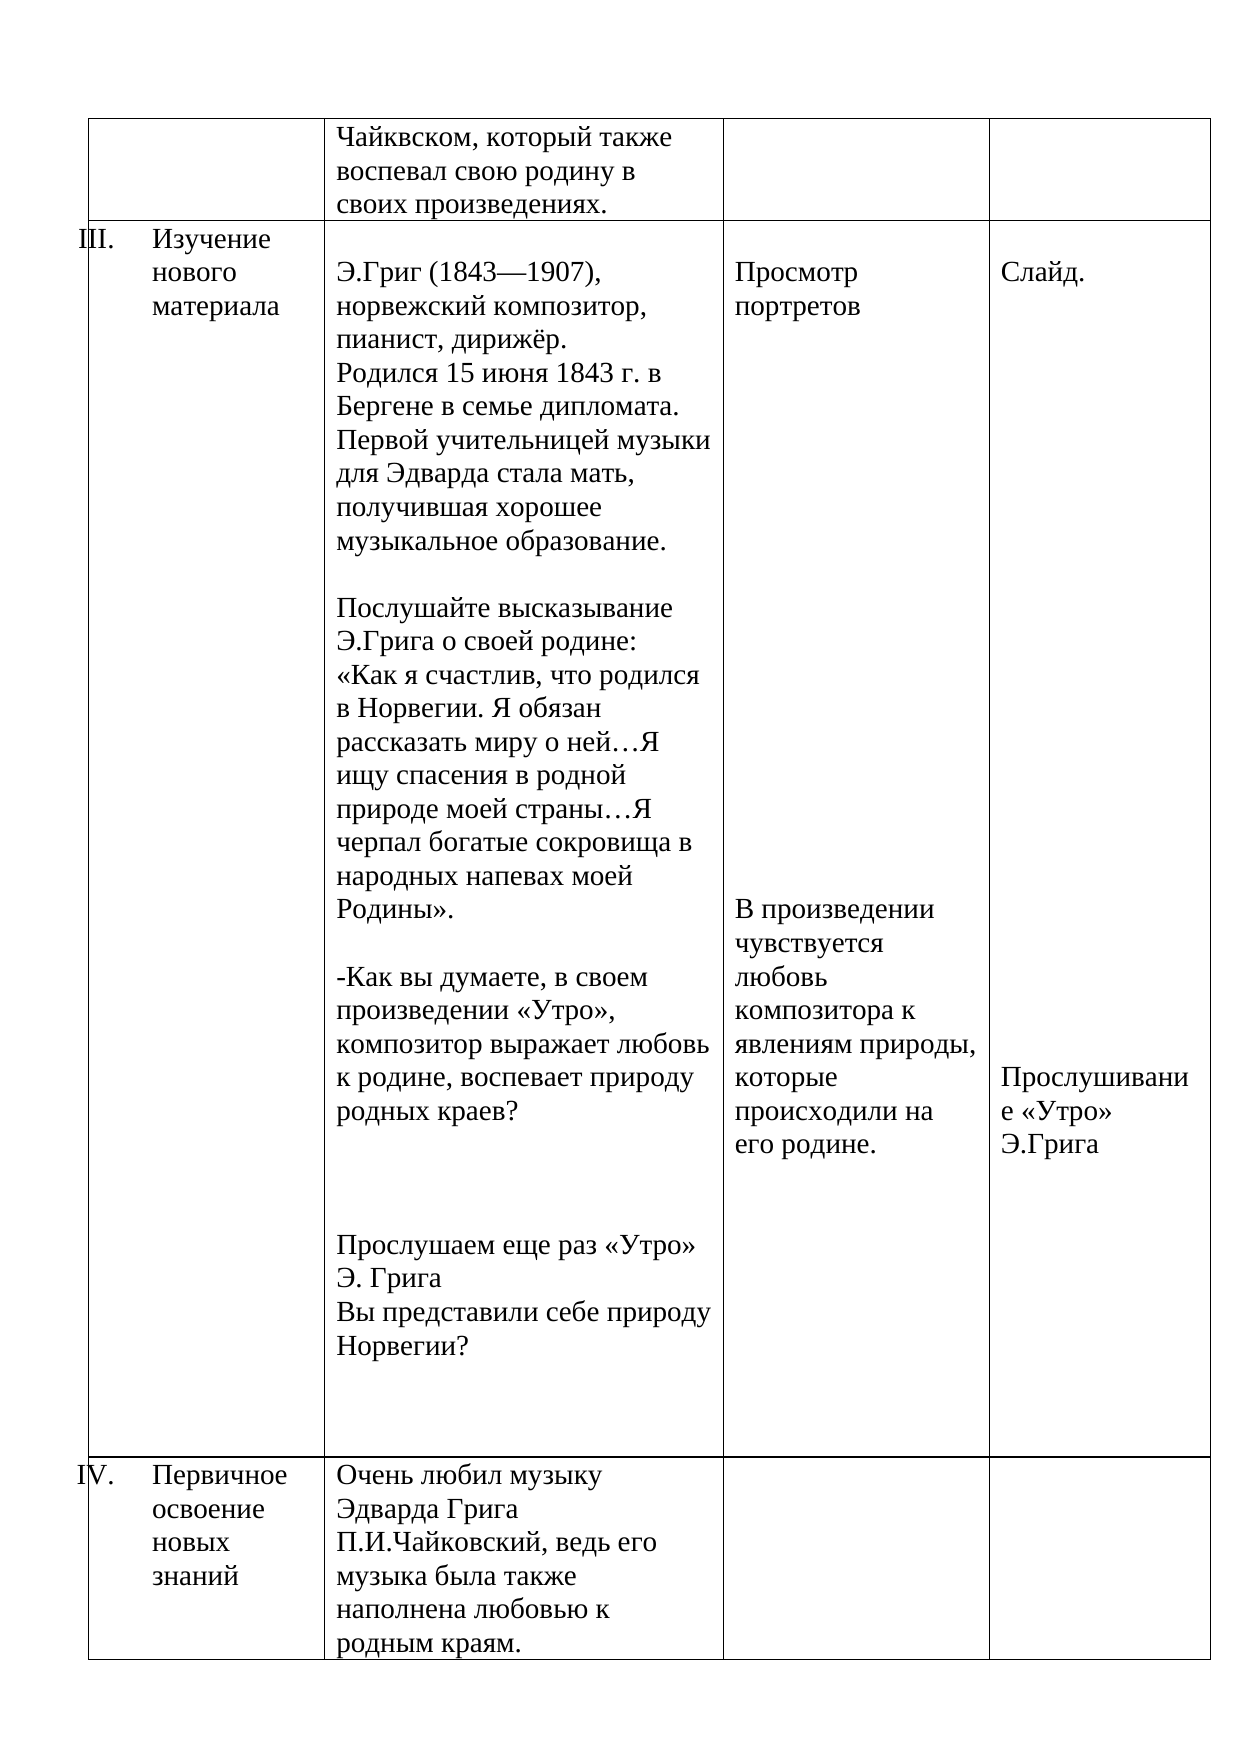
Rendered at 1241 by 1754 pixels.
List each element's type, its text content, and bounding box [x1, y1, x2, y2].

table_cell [724, 119, 989, 220]
table_cell Изучение нового материала [89, 221, 324, 1456]
table_cell Просмотр портретов В произведении чувствуется любовь композитора к явлениям природы, которые происходили на его родине. [724, 221, 989, 1456]
table_cell [990, 119, 1210, 220]
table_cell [89, 119, 324, 220]
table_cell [325, 119, 723, 220]
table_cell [990, 1458, 1210, 1659]
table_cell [724, 1458, 989, 1659]
table_cell Слайд. Прослушивание «Утро» Э.Грига [990, 221, 1210, 1456]
table_cell Э.Григ (1843—1907), норвежский композитор, пианист, дирижёр. Родился 15 июня 1843 г. в Бергене в семье дипломата. Первой учительницей музыки для Эдварда стала мать, получившая хорошее музыкальное образование. Послушайте высказывание Э.Грига о своей родине: «Как я счастлив, что родился в Норвегии. Я обязан рассказать миру о ней…Я ищу спасения в родной природе моей страны…Я черпал богатые сокровища в народных напевах моей Родины». -Как вы думаете, в своем произведении «Утро», композитор выражает любовь к родине, воспевает природу родных краев? Прослушаем еще раз «Утро» Э. Грига Вы представили себе природу Норвегии? [325, 221, 723, 1456]
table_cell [89, 1458, 324, 1659]
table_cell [325, 1458, 723, 1659]
